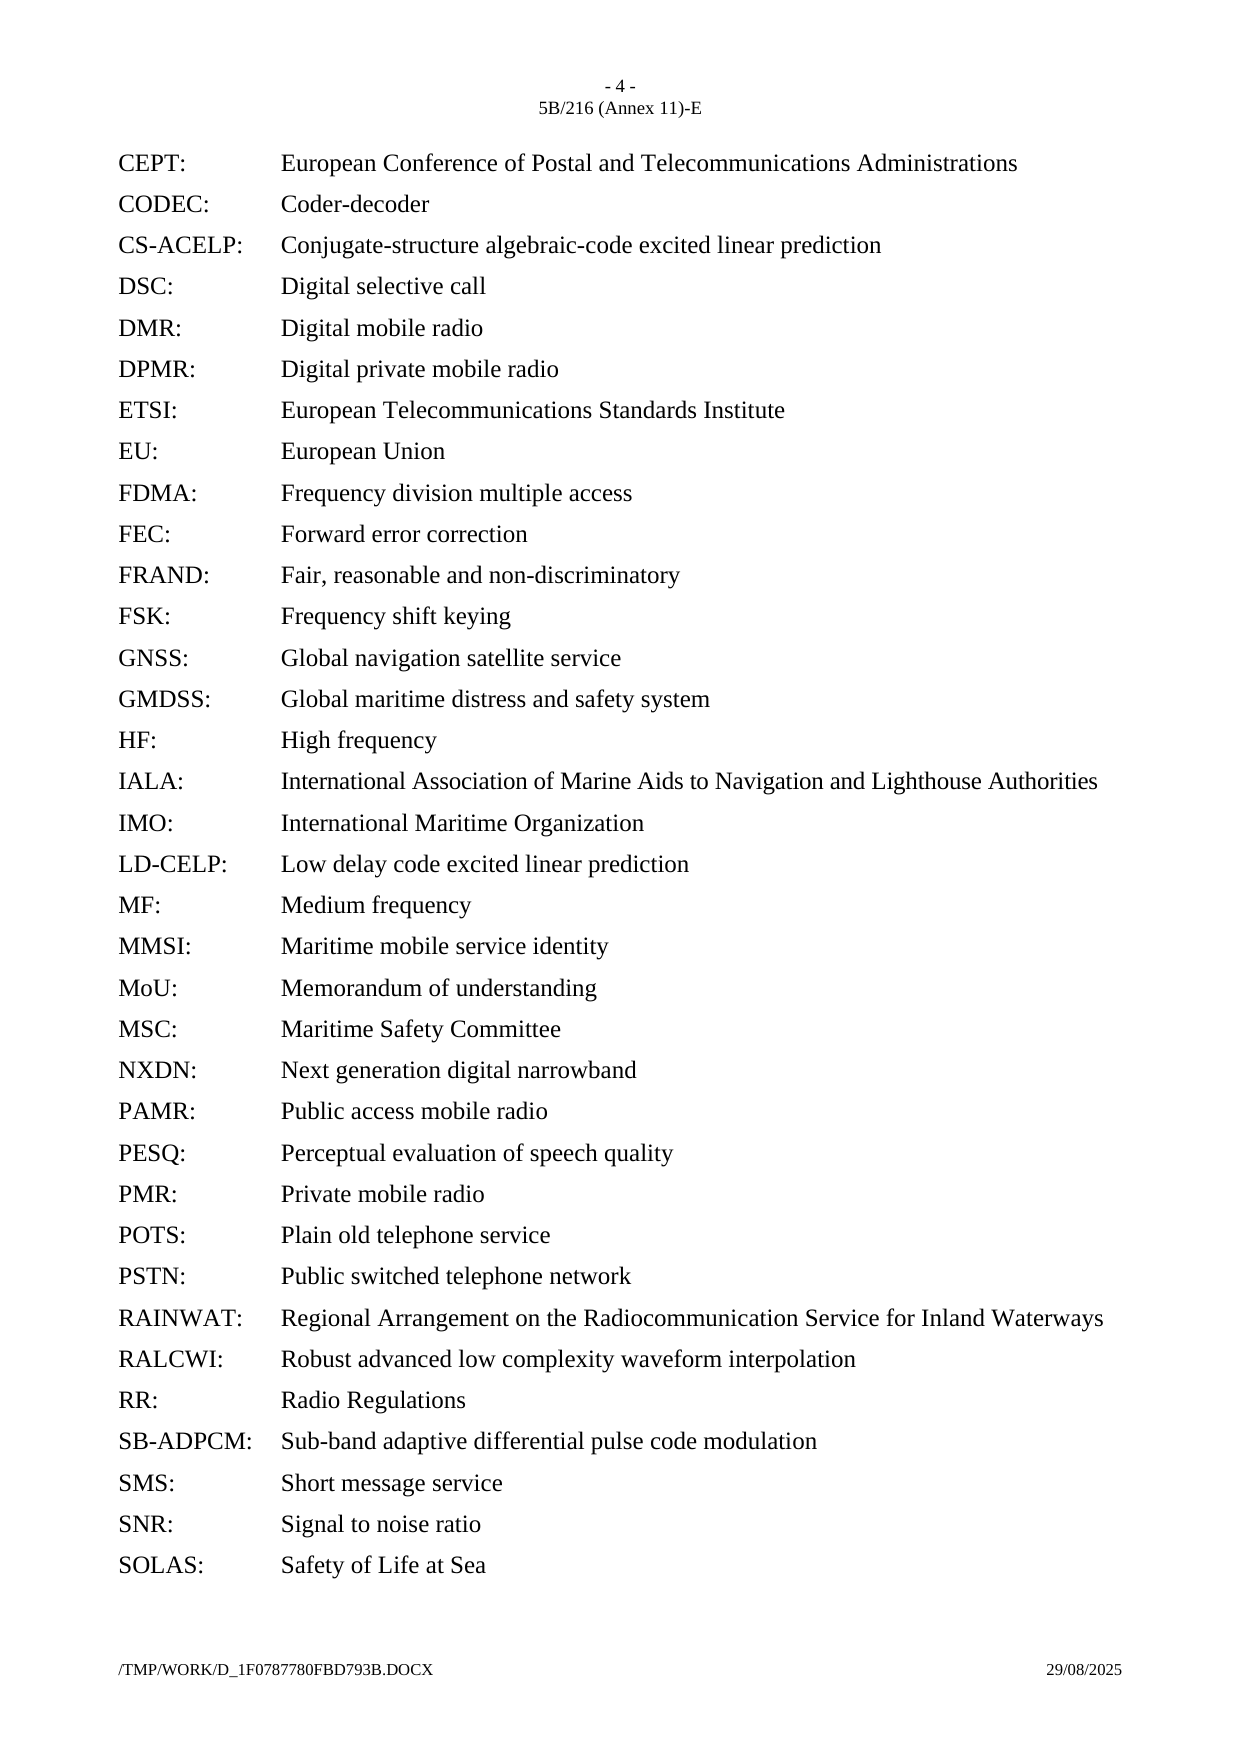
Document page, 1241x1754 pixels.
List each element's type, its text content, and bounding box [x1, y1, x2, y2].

text ETSI: European Telecommunications Standards Institute [118, 395, 1122, 424]
text GMDSS: Global maritime distress and safety system [118, 684, 1122, 713]
text NXDN: Next generation digital narrowband [118, 1055, 1122, 1084]
text RR: Radio Regulations [118, 1385, 1122, 1414]
text IALA: International Association of Marine Aids to Navigation and Lighthouse Authorities [118, 766, 1122, 795]
text MoU: Memorandum of understanding [118, 973, 1122, 1001]
text DSC: Digital selective call [118, 271, 1122, 300]
text PMR: Private mobile radio [118, 1179, 1122, 1208]
text MSC: Maritime Safety Committee [118, 1014, 1122, 1043]
text CEPT: European Conference of Postal and Telecommunications Administrations [118, 148, 1122, 176]
text PSTN: Public switched telephone network [118, 1261, 1122, 1290]
text CODEC: Coder-decoder [118, 189, 1122, 218]
text LD-CELP: Low delay code excited linear prediction [118, 849, 1122, 878]
text FEC: Forward error correction [118, 519, 1122, 548]
text DPMR: Digital private mobile radio [118, 354, 1122, 383]
text FRAND: Fair, reasonable and non-discriminatory [118, 560, 1122, 589]
text PAMR: Public access mobile radio [118, 1096, 1122, 1125]
text SNR: Signal to noise ratio [118, 1509, 1122, 1538]
text PESQ: Perceptual evaluation of speech quality [118, 1138, 1122, 1166]
text POTS: Plain old telephone service [118, 1220, 1122, 1249]
text MF: Medium frequency [118, 890, 1122, 919]
text MMSI: Maritime mobile service identity [118, 931, 1122, 960]
text FDMA: Frequency division multiple access [118, 478, 1122, 506]
text HF: High frequency [118, 725, 1122, 754]
text SB-ADPCM: Sub-band adaptive differential pulse code modulation [118, 1426, 1122, 1455]
text CS-ACELP: Conjugate-structure algebraic-code excited linear prediction [118, 230, 1122, 259]
text SOLAS: Safety of Life at Sea [118, 1550, 1122, 1579]
text RAINWAT: Regional Arrangement on the Radiocommunication Service for Inland Waterways [118, 1303, 1122, 1331]
text IMO: International Maritime Organization [118, 808, 1122, 836]
text DMR: Digital mobile radio [118, 313, 1122, 341]
text RALCWI: Robust advanced low complexity waveform interpolation [118, 1344, 1122, 1373]
text GNSS: Global navigation satellite service [118, 643, 1122, 671]
text FSK: Frequency shift keying [118, 601, 1122, 630]
text EU: European Union [118, 436, 1122, 465]
text SMS: Short message service [118, 1468, 1122, 1496]
